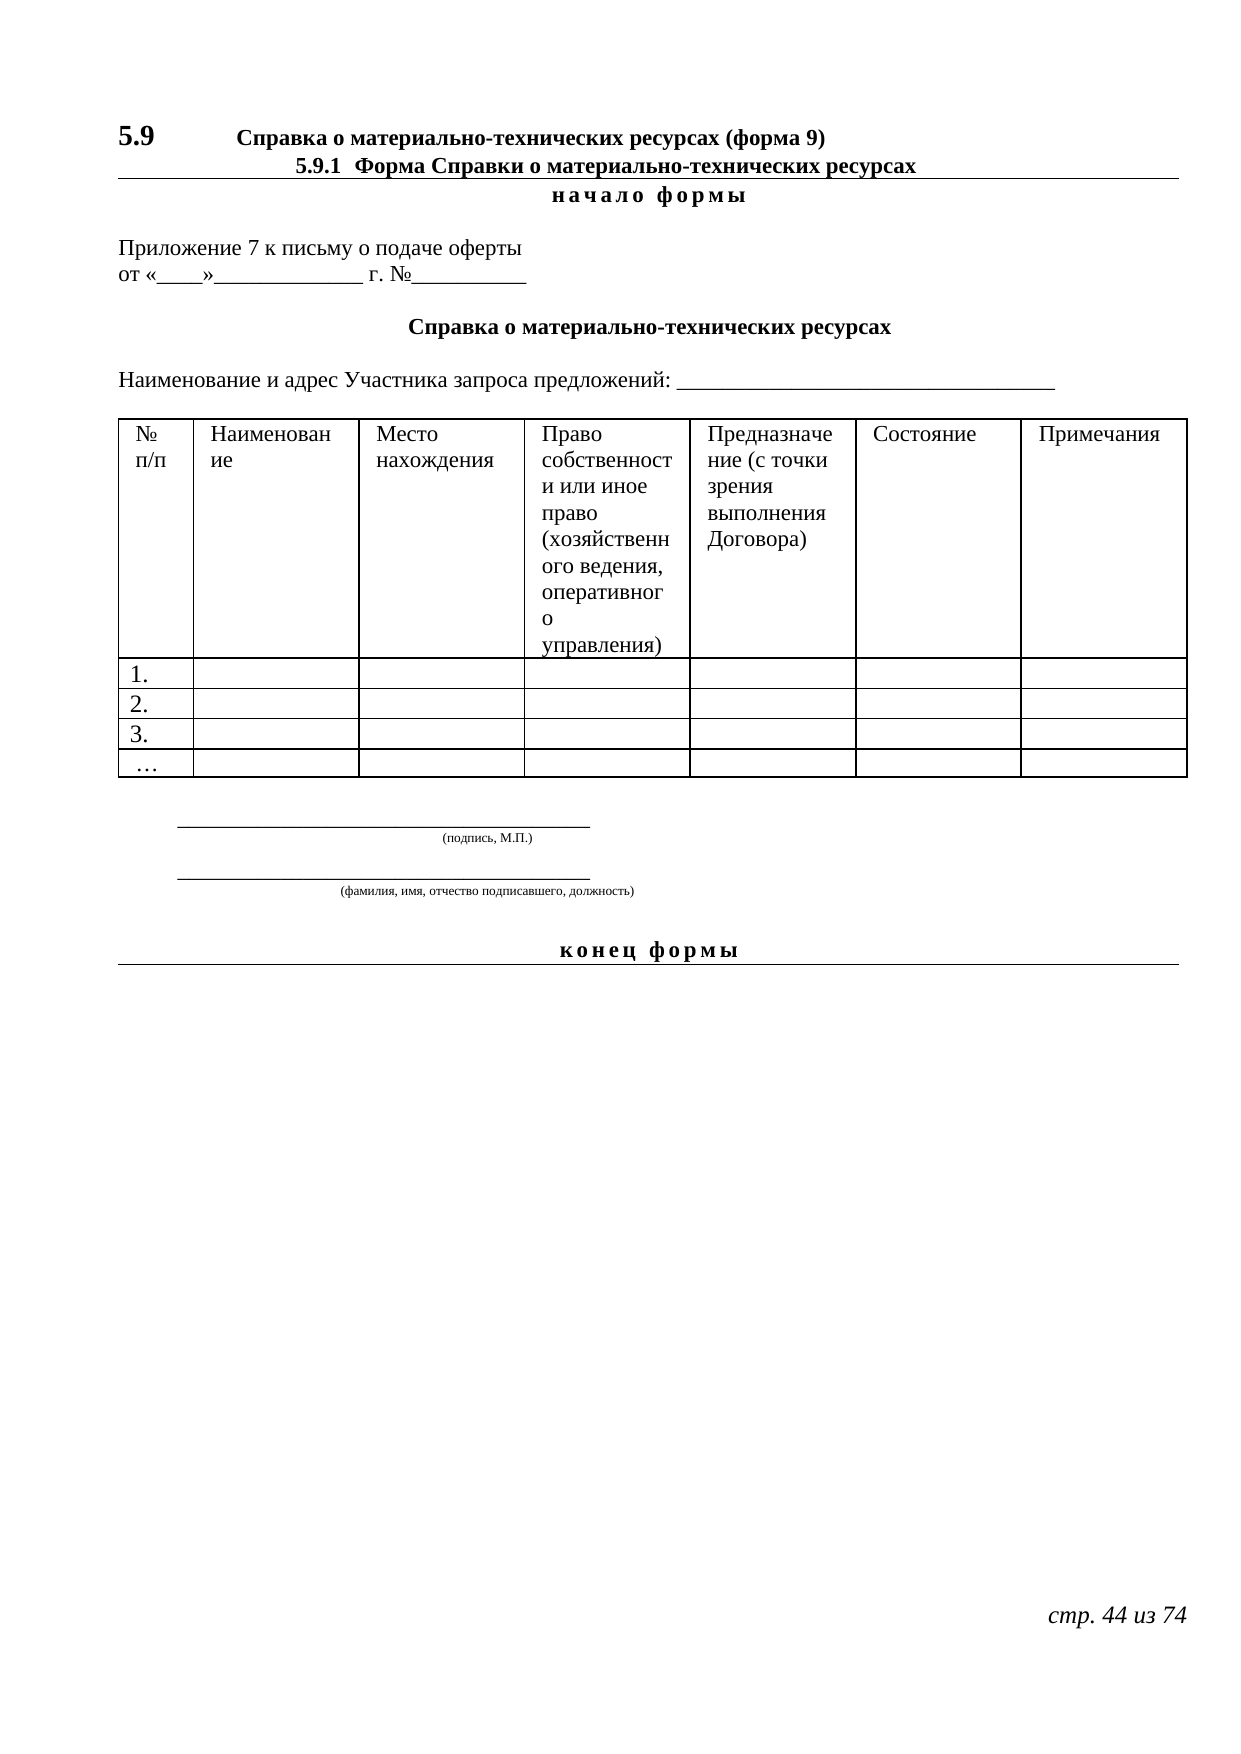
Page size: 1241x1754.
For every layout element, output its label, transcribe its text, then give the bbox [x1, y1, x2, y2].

table_cell [691, 659, 855, 687]
table_header Состояние [857, 420, 1020, 657]
table_cell [1022, 719, 1186, 748]
table_cell [119, 689, 193, 718]
table_cell [525, 659, 689, 687]
table_cell [525, 750, 689, 776]
table_cell [857, 659, 1020, 687]
table_header № п/п [119, 420, 193, 657]
table_cell [360, 750, 524, 776]
table_cell [525, 719, 689, 748]
table_cell [857, 689, 1020, 718]
text ____________________________________ [118, 857, 1181, 883]
table_cell [360, 719, 524, 748]
table_cell [360, 659, 524, 687]
table_cell [119, 659, 193, 687]
table_header Право собственности или иное право (хозяйственного ведения, оперативного управления) [525, 420, 689, 657]
text конец формы [118, 936, 1179, 964]
table_cell [857, 750, 1020, 776]
text (фамилия, имя, отчество подписавшего, должность) [118, 883, 797, 909]
table_cell [194, 659, 358, 687]
table_cell [194, 689, 358, 718]
text Форма Справки о материально-технических ресурсах [236, 152, 1181, 178]
text (подпись, М.П.) [118, 830, 797, 857]
table_cell [1022, 750, 1186, 776]
text Справка о материально-технических ресурсах [118, 313, 1181, 339]
table_cell [691, 689, 855, 718]
table_header Наименование [194, 420, 358, 657]
table_cell [119, 719, 193, 748]
table_header Место нахождения [360, 420, 524, 657]
text ____________________________________ [118, 804, 1181, 830]
table_cell [691, 719, 855, 748]
table_header Примечания [1022, 420, 1186, 657]
table_cell [691, 750, 855, 776]
subtitle Справка о материально-технических ресурсах (форма 9) [118, 118, 1181, 152]
text начало формы [118, 179, 1179, 207]
text Приложение 7 к письму о подаче оферты от «____»_____________ г. №__________ [118, 234, 1181, 287]
text Наименование и адрес Участника запроса предложений: _________________________________ [118, 366, 1181, 392]
table_cell [1022, 659, 1186, 687]
table_cell [525, 689, 689, 718]
table_header Предназначение (с точки зрения выполнения Договора) [691, 420, 855, 657]
table_cell [194, 750, 358, 776]
table_cell [1022, 689, 1186, 718]
table_cell [194, 719, 358, 748]
table_cell [360, 689, 524, 718]
table_cell … [119, 750, 193, 776]
table_cell [857, 719, 1020, 748]
